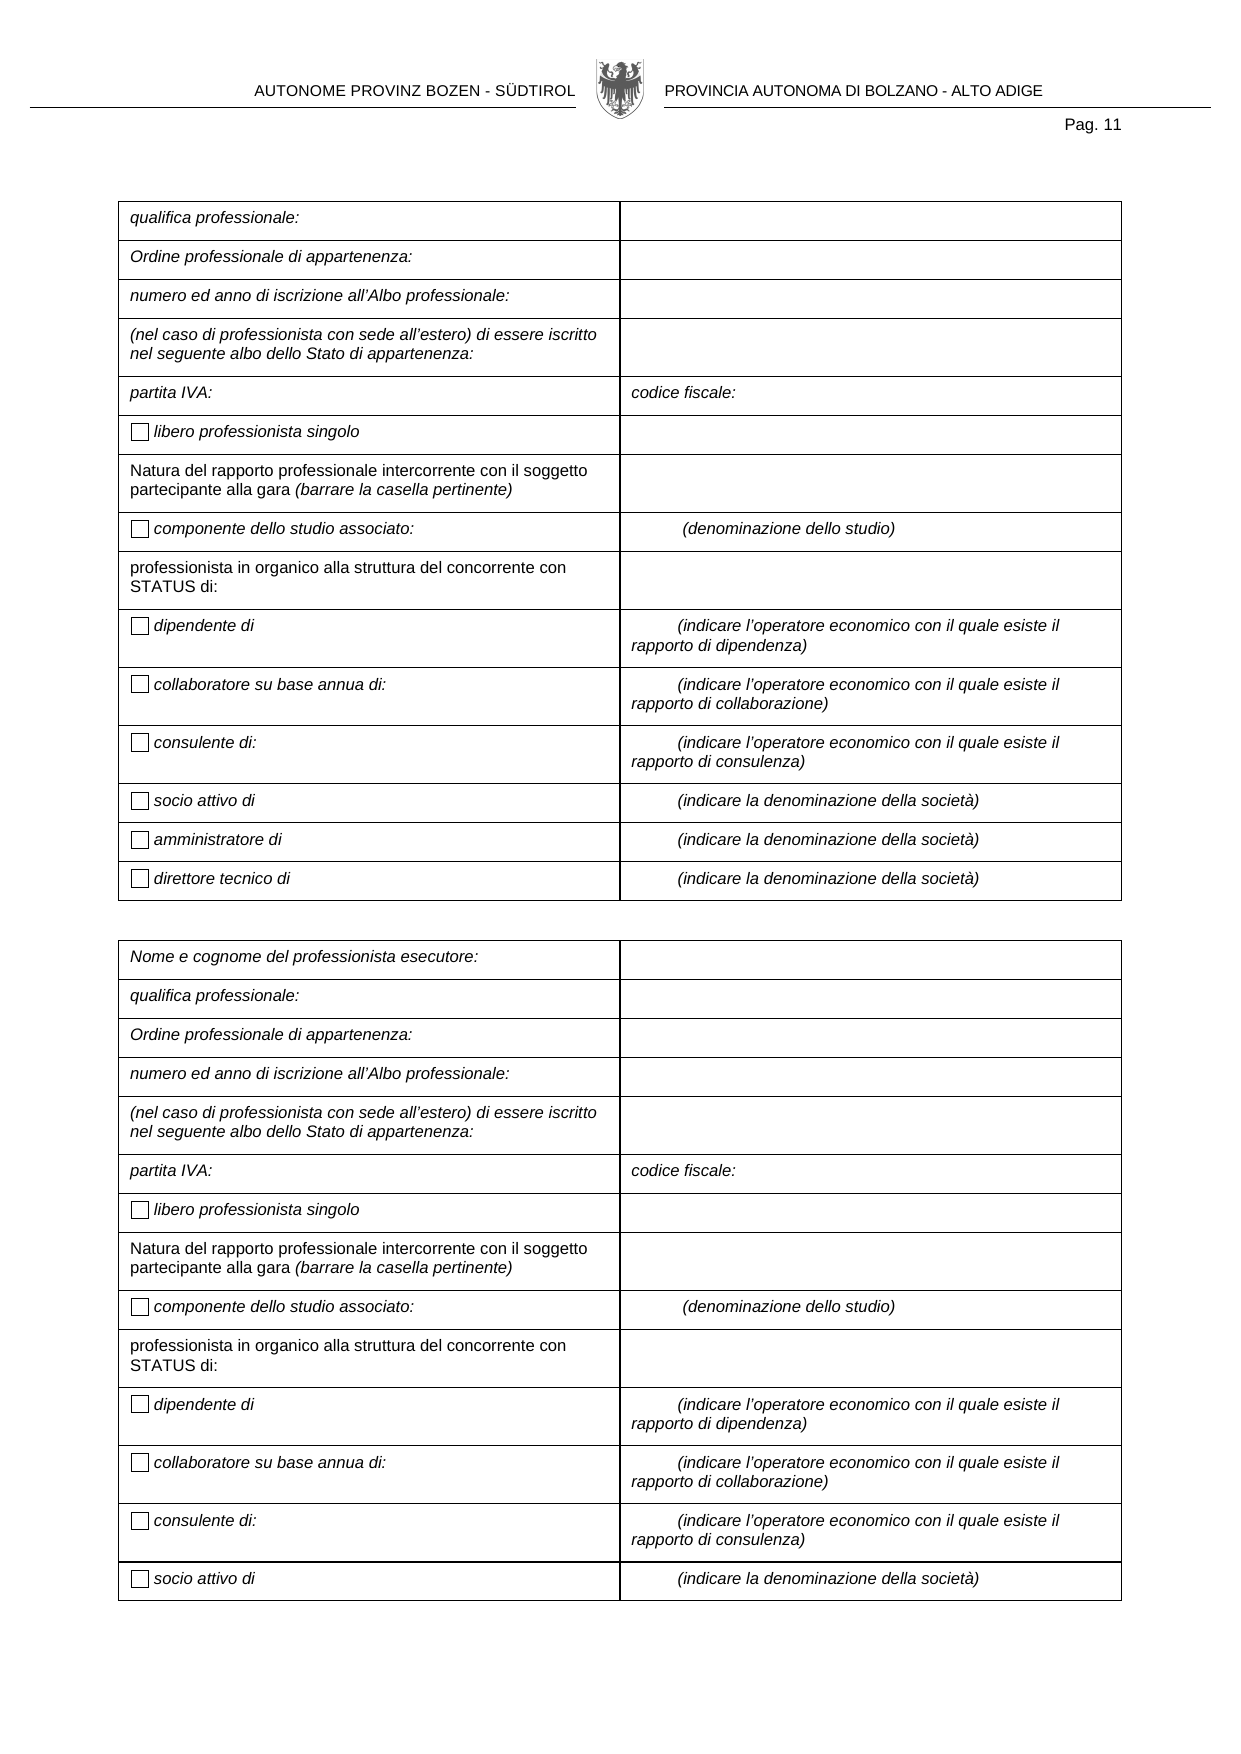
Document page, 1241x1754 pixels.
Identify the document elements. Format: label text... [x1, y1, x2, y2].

table_cell (indicare l’operatore economico con il quale esiste il rapporto di dipendenza) [621, 610, 1121, 667]
table_cell [621, 1019, 1121, 1057]
table_cell (indicare la denominazione della società) [621, 784, 1121, 822]
table_cell [621, 1330, 1121, 1387]
table_cell [621, 980, 1121, 1018]
table_cell [621, 319, 1121, 376]
table_cell (indicare la denominazione della società) [621, 862, 1121, 900]
table_cell professionista in organico alla struttura del concorrente con STATUS di: [119, 1330, 619, 1387]
table_cell (indicare la denominazione della società) [621, 823, 1121, 861]
table_cell componente dello studio associato: [119, 513, 619, 551]
table_cell componente dello studio associato: [119, 1291, 619, 1329]
table_cell (indicare l’operatore economico con il quale esiste il rapporto di consulenza) [621, 726, 1121, 783]
table_cell [621, 280, 1121, 318]
table_cell [621, 1194, 1121, 1232]
table_cell (indicare l’operatore economico con il quale esiste il rapporto di dipendenza) [621, 1388, 1121, 1445]
table_cell Natura del rapporto professionale intercorrente con il soggetto partecipante alla gara (barrare la casella pertinente) [119, 455, 619, 512]
table_cell qualifica professionale: [119, 980, 619, 1018]
table_cell (denominazione dello studio) [621, 1291, 1121, 1329]
table_cell [621, 1233, 1121, 1290]
table_cell partita IVA: [119, 377, 619, 415]
picture [596, 59, 644, 119]
table_cell [621, 455, 1121, 512]
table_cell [621, 1563, 1121, 1600]
table_cell partita IVA: [119, 1155, 619, 1193]
table_cell [621, 241, 1121, 279]
table_cell qualifica professionale: [119, 202, 619, 240]
table_cell Ordine professionale di appartenenza: [119, 241, 619, 279]
table_cell socio attivo di [119, 784, 619, 822]
table_cell collaboratore su base annua di: [119, 668, 619, 725]
table_cell amministratore di [119, 823, 619, 861]
table_cell dipendente di [119, 1388, 619, 1445]
table_cell (indicare l’operatore economico con il quale esiste il rapporto di consulenza) [621, 1504, 1121, 1561]
table_cell [621, 552, 1121, 609]
table_cell [621, 1097, 1121, 1154]
table_cell professionista in organico alla struttura del concorrente con STATUS di: [119, 552, 619, 609]
table_cell [621, 416, 1121, 454]
table_cell (nel caso di professionista con sede all’estero) di essere iscritto nel seguente albo dello Stato di appartenenza: [119, 319, 619, 376]
table_cell direttore tecnico di [119, 862, 619, 900]
table_cell libero professionista singolo [119, 1194, 619, 1232]
table_header Nome e cognome del professionista esecutore: [119, 941, 619, 979]
table_cell consulente di: [119, 1504, 619, 1561]
table_cell (indicare l’operatore economico con il quale esiste il rapporto di collaborazione) [621, 668, 1121, 725]
table_cell (nel caso di professionista con sede all’estero) di essere iscritto nel seguente albo dello Stato di appartenenza: [119, 1097, 619, 1154]
table_cell Ordine professionale di appartenenza: [119, 1019, 619, 1057]
table_cell numero ed anno di iscrizione all’Albo professionale: [119, 1058, 619, 1096]
table_cell numero ed anno di iscrizione all’Albo professionale: [119, 280, 619, 318]
table_cell socio attivo di [119, 1563, 619, 1600]
table_cell (indicare l’operatore economico con il quale esiste il rapporto di collaborazione) [621, 1446, 1121, 1503]
table_cell Natura del rapporto professionale intercorrente con il soggetto partecipante alla gara (barrare la casella pertinente) [119, 1233, 619, 1290]
table_cell [621, 1058, 1121, 1096]
table_cell codice fiscale: [621, 377, 1121, 415]
table_cell libero professionista singolo [119, 416, 619, 454]
table_cell dipendente di [119, 610, 619, 667]
table_cell codice fiscale: [621, 1155, 1121, 1193]
table_cell consulente di: [119, 726, 619, 783]
table_header [621, 941, 1121, 979]
table_cell (denominazione dello studio) [621, 513, 1121, 551]
table_cell collaboratore su base annua di: [119, 1446, 619, 1503]
table_cell [621, 202, 1121, 240]
